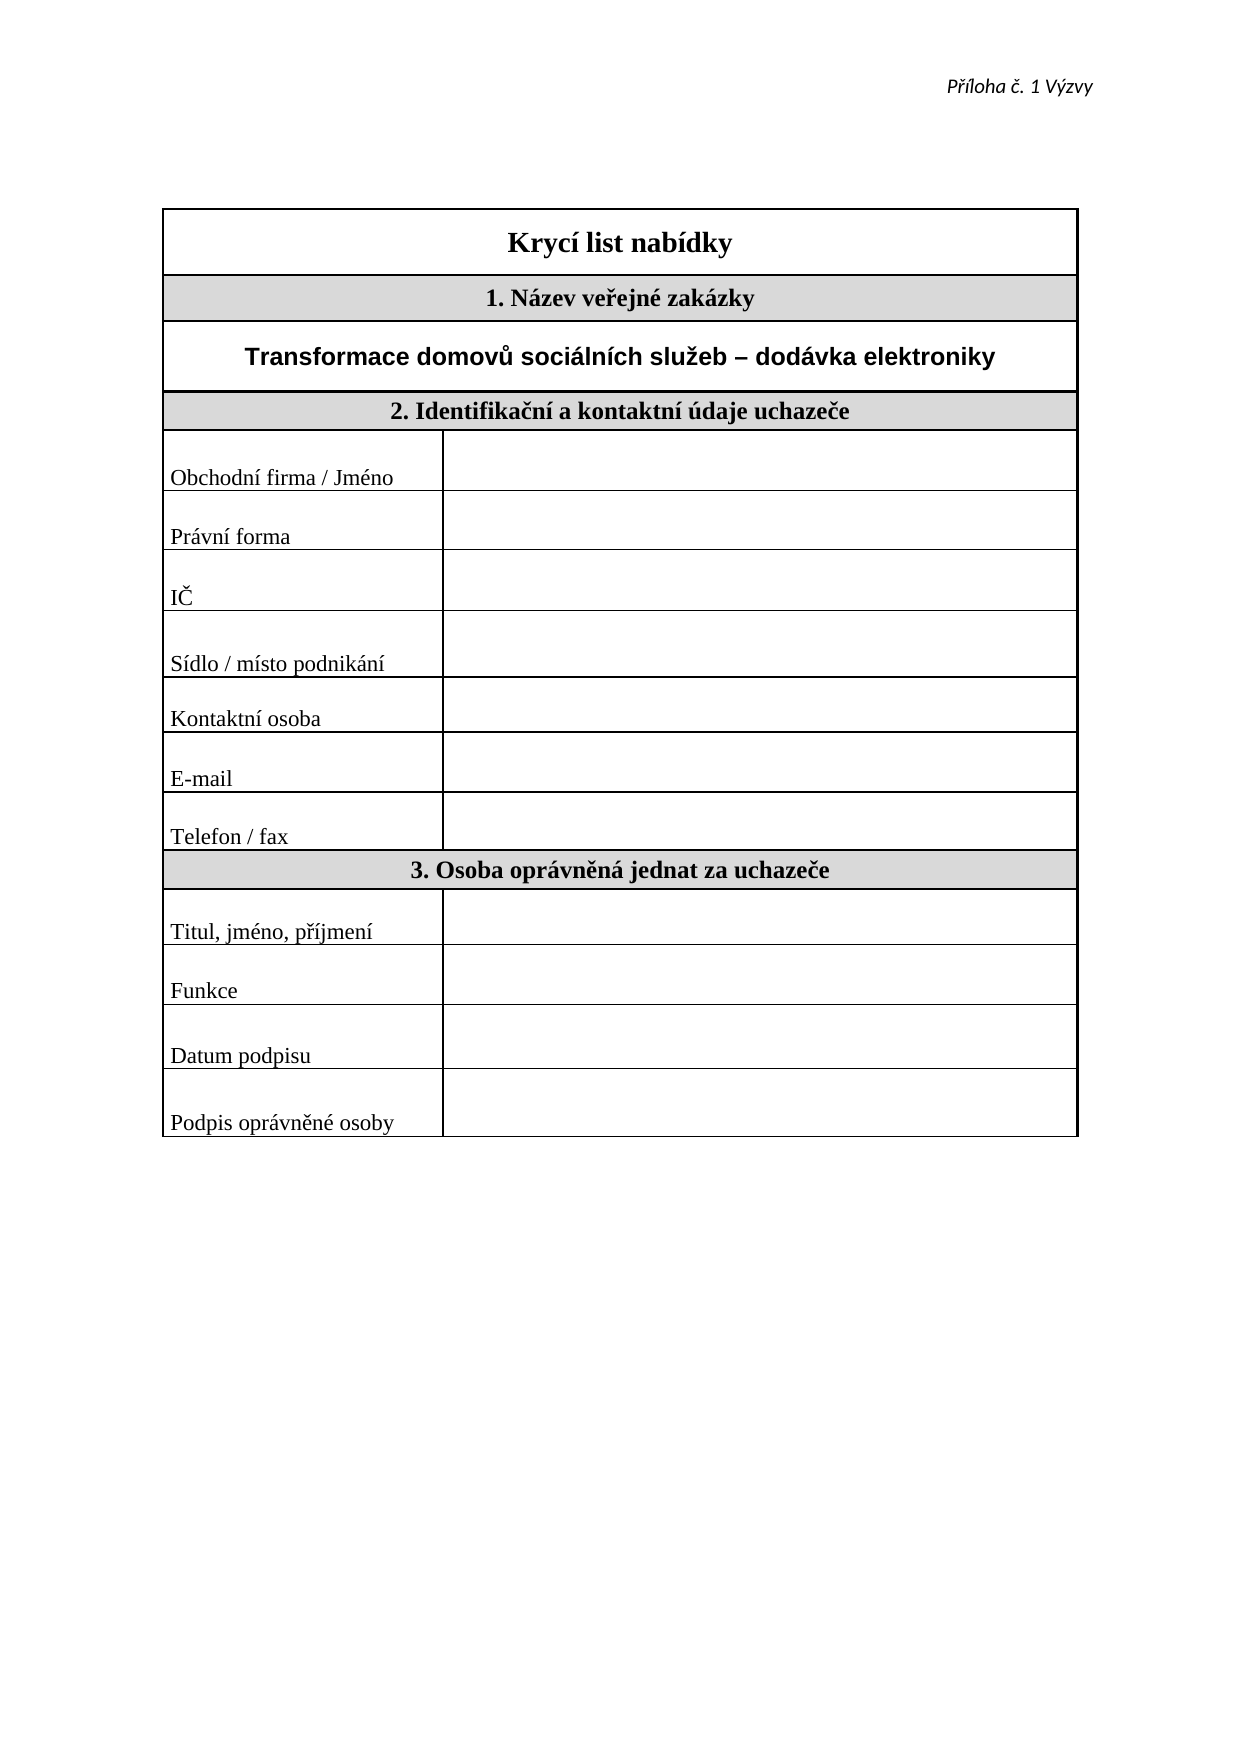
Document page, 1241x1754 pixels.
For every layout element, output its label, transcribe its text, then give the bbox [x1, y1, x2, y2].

table_cell IČ [164, 550, 442, 610]
table_cell Funkce [164, 945, 442, 1004]
table_cell [444, 550, 1076, 610]
table_cell Datum podpisu [164, 1005, 442, 1068]
table_cell Obchodní firma / Jméno [164, 431, 442, 490]
table_cell [444, 611, 1076, 676]
table_cell Právní forma [164, 491, 442, 549]
table_cell [444, 491, 1076, 549]
table_cell E-mail [164, 733, 442, 791]
table_cell [444, 678, 1076, 731]
table_cell [444, 793, 1076, 849]
table_header Krycí list nabídky [164, 210, 1076, 274]
table_cell [444, 733, 1076, 791]
table_cell [444, 945, 1076, 1004]
table_cell [444, 890, 1076, 944]
table_cell Podpis oprávněné osoby [164, 1069, 442, 1136]
table_cell 2. Identifikační a kontaktní údaje uchazeče [164, 393, 1076, 429]
table_cell Sídlo / místo podnikání [164, 611, 442, 676]
table_cell [444, 431, 1076, 490]
table_cell [444, 1005, 1076, 1068]
table_cell Kontaktní osoba [164, 678, 442, 731]
table_cell 3. Osoba oprávněná jednat za uchazeče [164, 851, 1076, 888]
table_cell Titul, jméno, příjmení [164, 890, 442, 944]
table_cell 1. Název veřejné zakázky [164, 276, 1076, 320]
table_cell [444, 1069, 1076, 1136]
table_cell Telefon / fax [164, 793, 442, 849]
table_cell Transformace domovů sociálních služeb – dodávka elektroniky [164, 322, 1076, 390]
